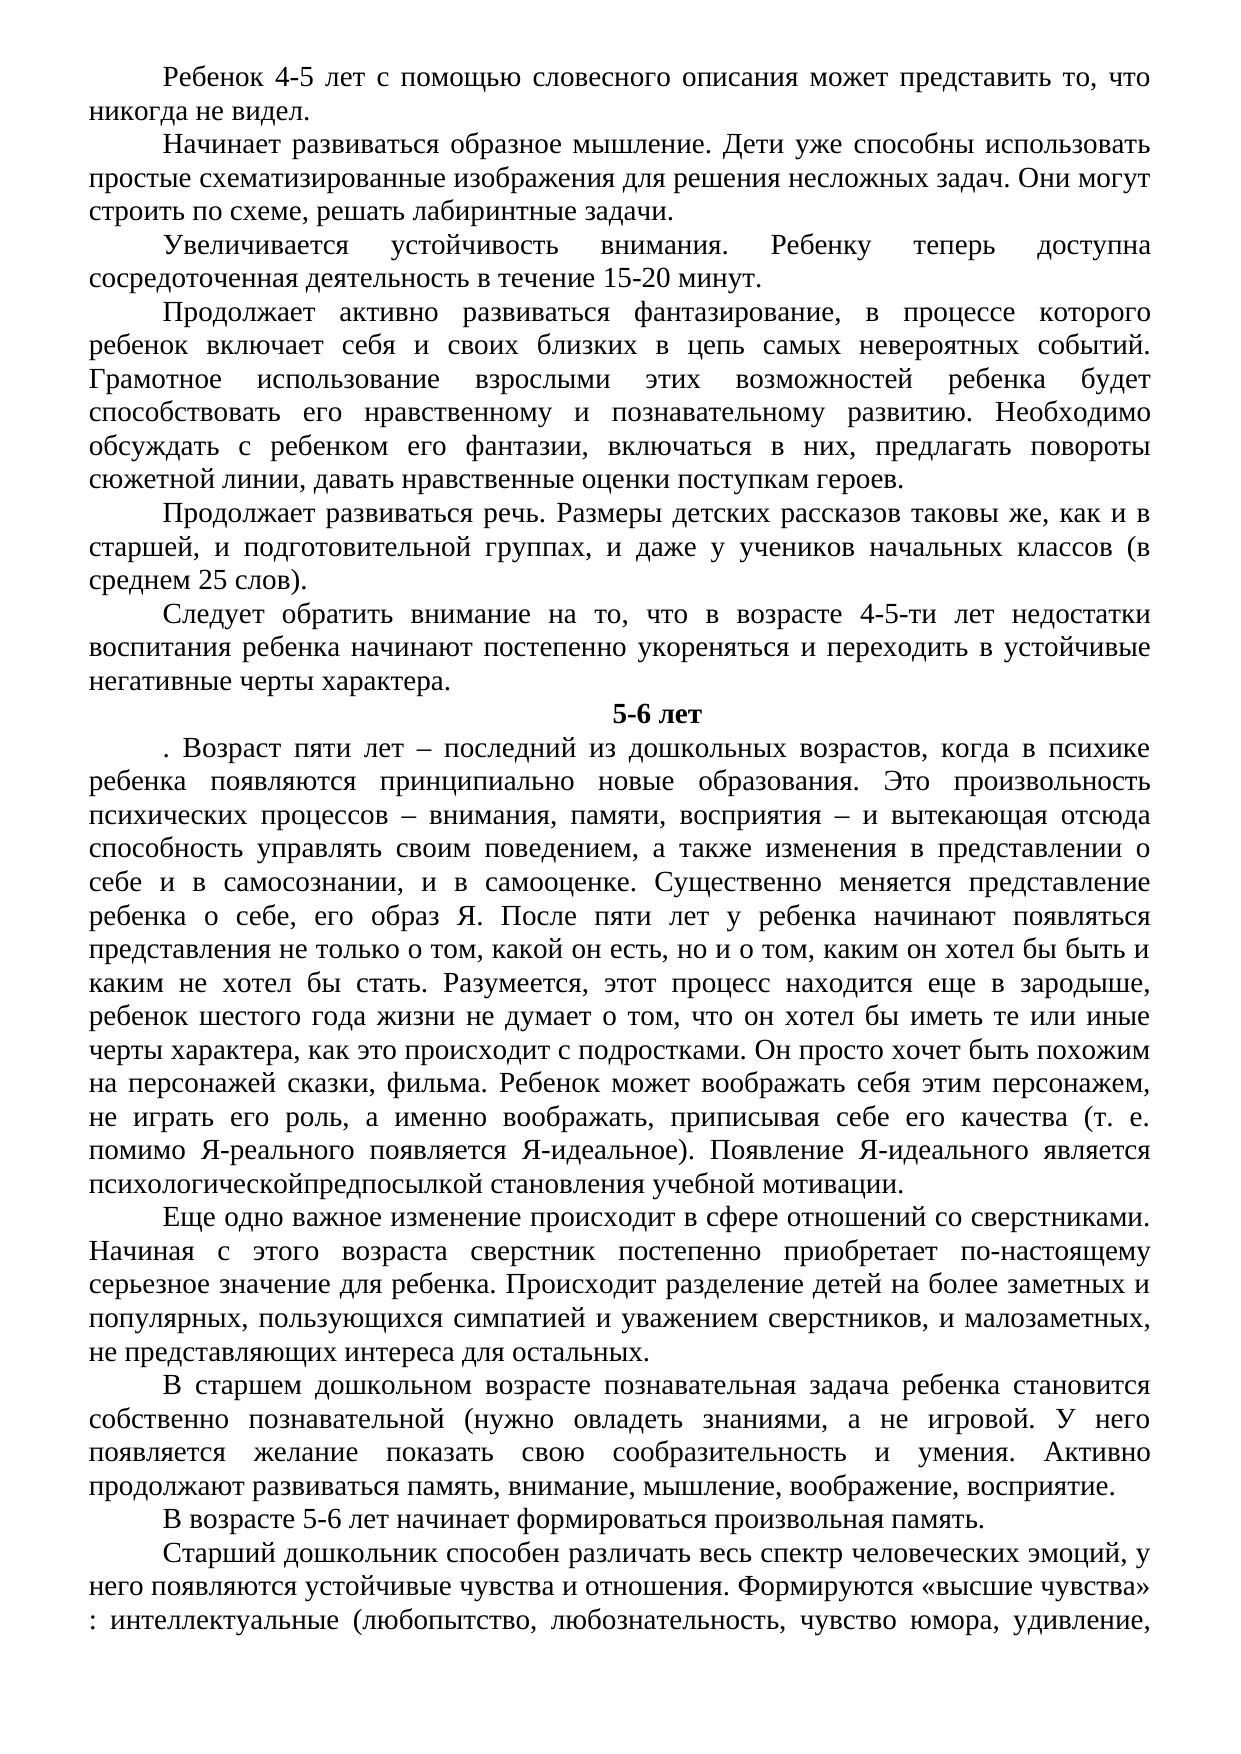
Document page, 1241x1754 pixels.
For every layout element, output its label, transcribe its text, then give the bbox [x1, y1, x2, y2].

text 5-6 лет [88, 696, 1152, 730]
text . Возраст пяти лет – последний из дошкольных возрастов, когда в психике ребенка появляются принципиально новые образования. Это произвольность психических процессов – внимания, памяти, восприятия – и вытекающая отсюда способность управлять своим поведением, а также изменения в представлении о себе и в самосознании, и в самооценке. Существенно меняется представление ребенка о себе, его образ Я. После пяти лет у ребенка начинают появляться представления не только о том, какой он есть, но и о том, каким он хотел бы быть и каким не хотел бы стать. Разумеется, этот процесс находится еще в зародыше, ребенок шестого года жизни не думает о том, что он хотел бы иметь те или иные черты характера, как это происходит с подростками. Он просто хочет быть похожим на персонажей сказки, фильма. Ребенок может воображать себя этим персонажем, не играть его роль, а именно воображать, приписывая себе его качества (т. е. помимо Я-реального появляется Я-идеальное). Появление Я-идеального является психологическойпредпосылкой становления учебной мотивации. [88, 730, 1152, 1199]
text Следует обратить внимание на то, что в возрасте 4-5-ти лет недостатки воспитания ребенка начинают постепенно укореняться и переходить в устойчивые негативные черты характера. [88, 596, 1152, 696]
text Еще одно важное изменение происходит в сфере отношений со сверстниками. Начиная с этого возраста сверстник постепенно приобретает по-настоящему серьезное значение для ребенка. Происходит разделение детей на более заметных и популярных, пользующихся симпатией и уважением сверстников, и малозаметных, не представляющих интереса для остальных. [88, 1199, 1152, 1367]
text Ребенок 4-5 лет с помощью словесного описания может представить то, что никогда не видел. [88, 59, 1152, 126]
text Продолжает активно развиваться фантазирование, в процессе которого ребенок включает себя и своих близких в цепь самых невероятных событий. Грамотное использование взрослыми этих возможностей ребенка будет способствовать его нравственному и познавательному развитию. Необходимо обсуждать с ребенком его фантазии, включаться в них, предлагать повороты сюжетной линии, давать нравственные оценки поступкам героев. [88, 294, 1152, 495]
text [88, 1535, 1152, 1636]
text В возрасте 5-6 лет начинает формироваться произвольная память. [88, 1501, 1152, 1535]
text Продолжает развиваться речь. Размеры детских рассказов таковы же, как и в старшей, и подготовительной группах, и даже у учеников начальных классов (в среднем 25 слов). [88, 495, 1152, 596]
text Увеличивается устойчивость внимания. Ребенку теперь доступна сосредоточенная деятельность в течение 15-20 минут. [88, 227, 1152, 294]
text Начинает развиваться образное мышление. Дети уже способны использовать простые схематизированные изображения для решения несложных задач. Они могут строить по схеме, решать лабиринтные задачи. [88, 126, 1152, 227]
text В старшем дошкольном возрасте познавательная задача ребенка становится собственно познавательной (нужно овладеть знаниями, а не игровой. У него появляется желание показать свою сообразительность и умения. Активно продолжают развиваться память, внимание, мышление, воображение, восприятие. [88, 1367, 1152, 1501]
